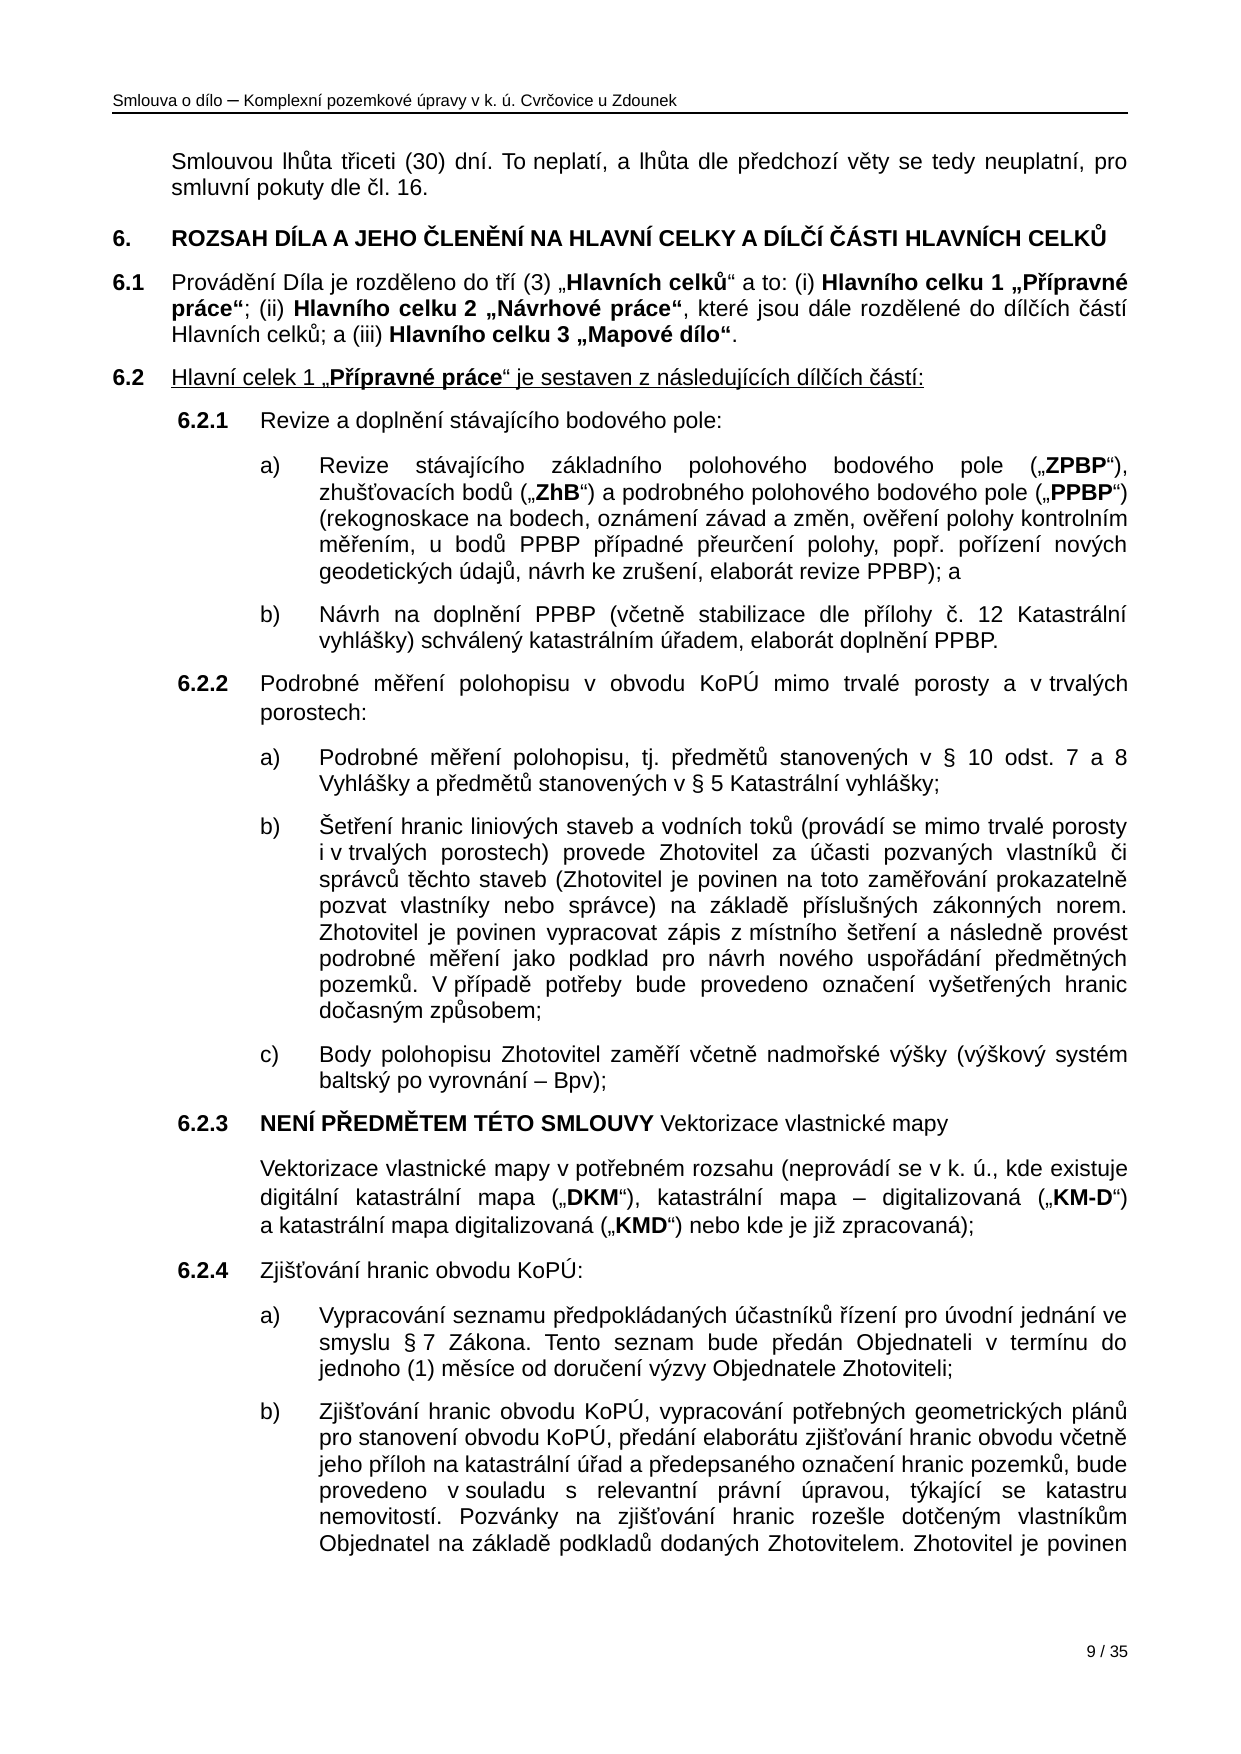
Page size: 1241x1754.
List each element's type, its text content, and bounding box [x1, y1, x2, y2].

text Podrobné měření polohopisu v obvodu KoPÚ mimo trvalé porosty a v trvalých porostech: [177, 670, 1128, 725]
text Provádění Díla je rozděleno do tří (3) „Hlavních celků“ a to: (i) Hlavního celku 1 „Přípravné práce“; (ii) Hlavního celku 2 „Návrhové práce“, které jsou dále rozdělené do dílčích částí Hlavních celků; a (iii) Hlavního celku 3 „Mapové dílo“. [112, 268, 1128, 347]
text NENÍ PŘEDMĚTEM TÉTO SMLOUVY Vektorizace vlastnické mapy [177, 1110, 1128, 1136]
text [112, 148, 1128, 200]
list Vektorizace vlastnické mapy v potřebném rozsahu (neprovádí se v k. ú., kde existuje digitální katastrální mapa („DKM“), katastrální mapa – digitalizovaná („KM-D“) a katastrální mapa digitalizovaná („KMD“) nebo kde je již zpracovaná); [260, 1155, 1128, 1238]
list Podrobné měření polohopisu, tj. předmětů stanovených v § 10 odst. 7 a 8 Vyhlášky a předmětů stanovených v § 5 Katastrální vyhlášky; [260, 744, 1128, 796]
list Šetření hranic liniových staveb a vodních toků (provádí se mimo trvalé porosty i v trvalých porostech) provede Zhotovitel za účasti pozvaných vlastníků či správců těchto staveb (Zhotovitel je povinen na toto zaměřování prokazatelně pozvat vlastníky nebo správce) na základě příslušných zákonných norem. Zhotovitel je povinen vypracovat zápis z místního šetření a následně provést podrobné měření jako podklad pro návrh nového uspořádání předmětných pozemků. V případě potřeby bude provedeno označení vyšetřených hranic dočasným způsobem; [260, 813, 1128, 1024]
list Návrh na doplnění PPBP (včetně stabilizace dle přílohy č. 12 Katastrální vyhlášky) schválený katastrálním úřadem, elaborát doplnění PPBP. [260, 601, 1128, 653]
text Hlavní celek 1 „Přípravné práce“ je sestaven z následujících dílčích částí: [112, 364, 1128, 391]
text Zjišťování hranic obvodu KoPÚ: [177, 1257, 1128, 1283]
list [260, 1398, 1128, 1556]
text Rozsah díla a jeho členění na hlavní celky a dílčí části Hlavních celků [112, 225, 1128, 252]
list Body polohopisu Zhotovitel zaměří včetně nadmořské výšky (výškový systém baltský po vyrovnání – Bpv); [260, 1041, 1128, 1093]
text Revize a doplnění stávajícího bodového pole: [177, 407, 1128, 433]
list Revize stávajícího základního polohového bodového pole („ZPBP“), zhušťovacích bodů („ZhB“) a podrobného polohového bodového pole („PPBP“) (rekognoskace na bodech, oznámení závad a změn, ověření polohy kontrolním měřením, u bodů PPBP případné přeurčení polohy, popř. pořízení nových geodetických údajů, návrh ke zrušení, elaborát revize PPBP); a [260, 452, 1128, 584]
list Vypracování seznamu předpokládaných účastníků řízení pro úvodní jednání ve smyslu § 7 Zákona. Tento seznam bude předán Objednateli v termínu do jednoho (1) měsíce od doručení výzvy Objednatele Zhotoviteli; [260, 1302, 1128, 1381]
